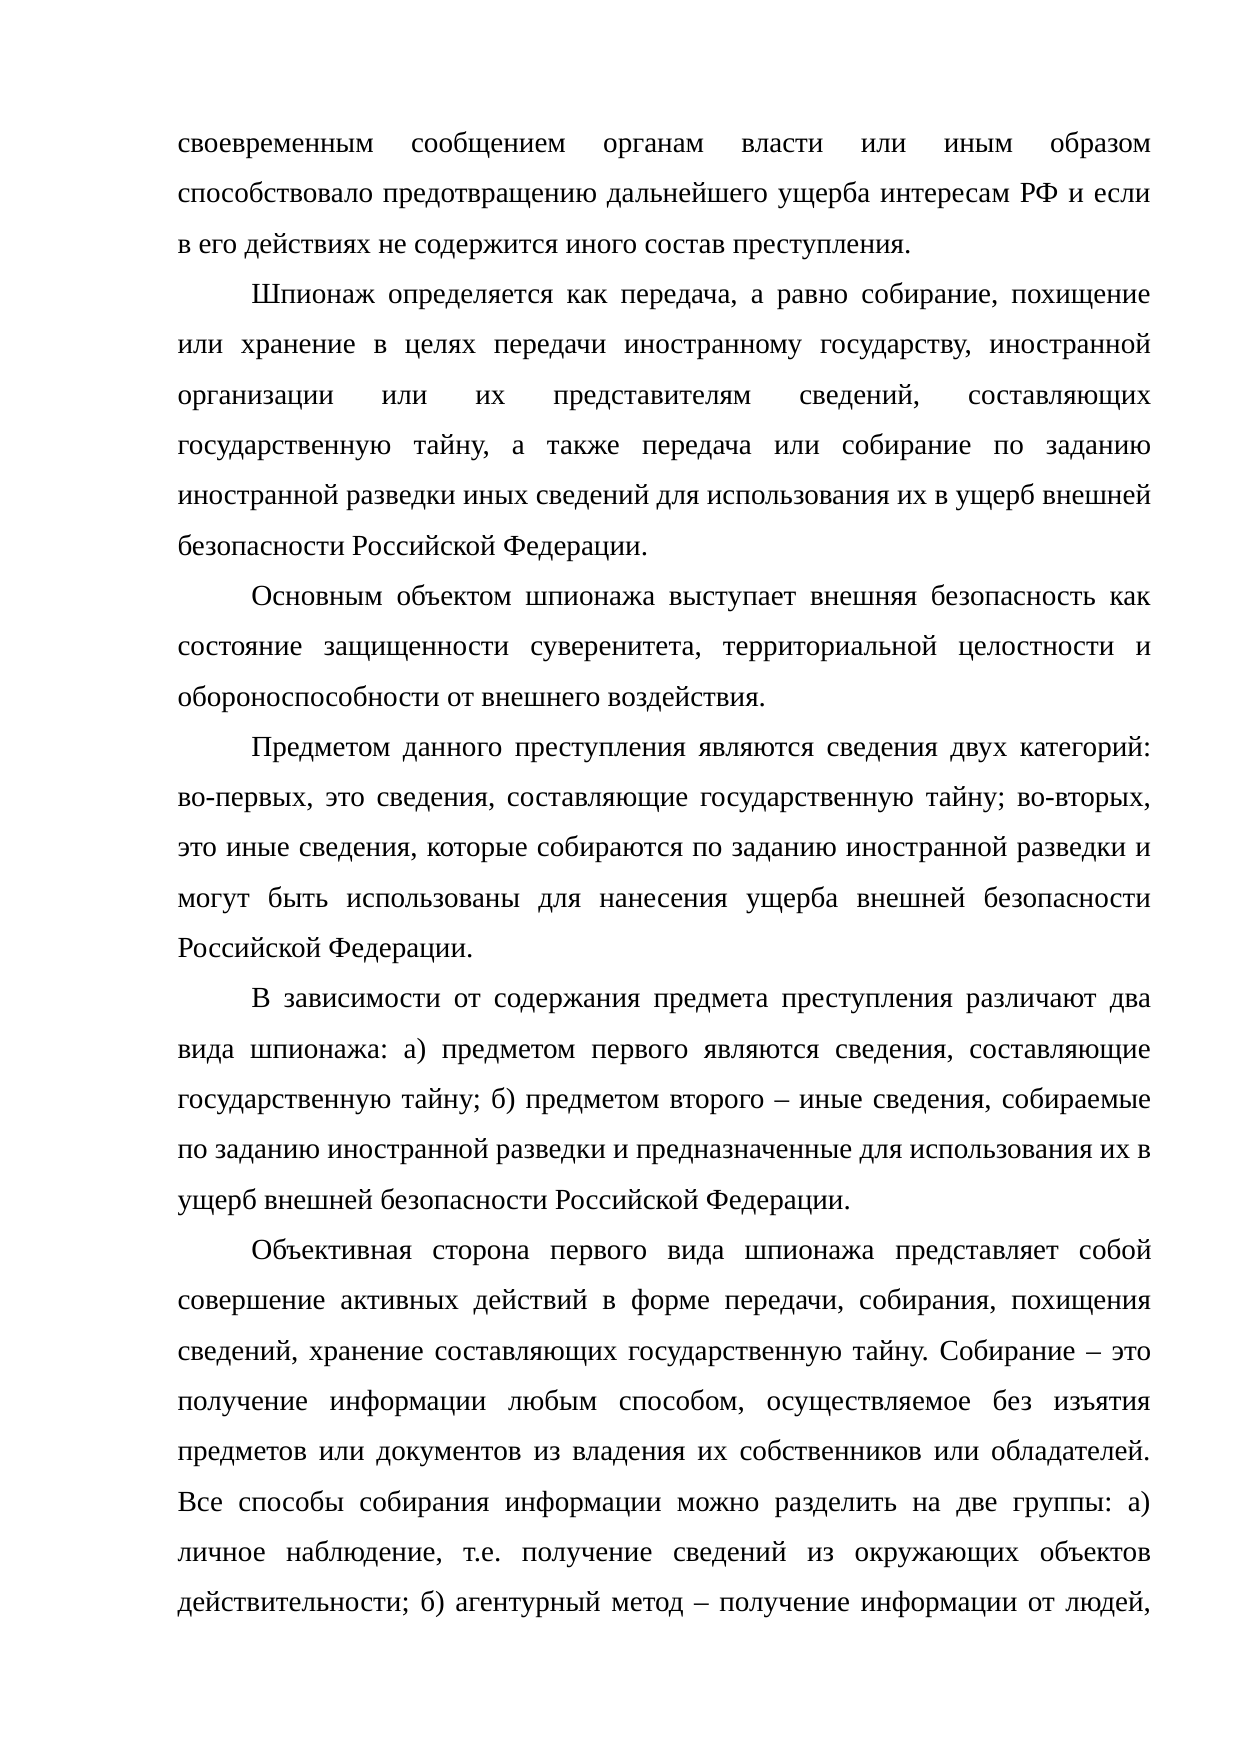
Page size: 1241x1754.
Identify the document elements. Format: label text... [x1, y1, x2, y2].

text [177, 1232, 1152, 1618]
text Предметом данного преступления являются сведения двух категорий: во-первых, это сведения, составляющие государственную тайну; во-вторых, это иные сведения, которые собираются по заданию иностранной разведки и могут быть использованы для нанесения ущерба внешней безопасности Российской Федерации. [177, 729, 1152, 964]
text Шпионаж определяется как передача, а равно собирание, похищение или хранение в целях передачи иностранному государству, иностранной организации или их представителям сведений, составляющих государственную тайну, а также передача или собирание по заданию иностранной разведки иных сведений для использования их в ущерб внешней безопасности Российской Федерации. [177, 276, 1152, 561]
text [177, 125, 1152, 259]
text Основным объектом шпионажа выступает внешняя безопасность как состояние защищенности суверенитета, территориальной целостности и обороноспособности от внешнего воздействия. [177, 578, 1152, 712]
text В зависимости от содержания предмета преступления различают два вида шпионажа: а) предметом первого являются сведения, составляющие государственную тайну; б) предметом второго – иные сведения, собираемые по заданию иностранной разведки и предназначенные для использования их в ущерб внешней безопасности Российской Федерации. [177, 981, 1152, 1215]
